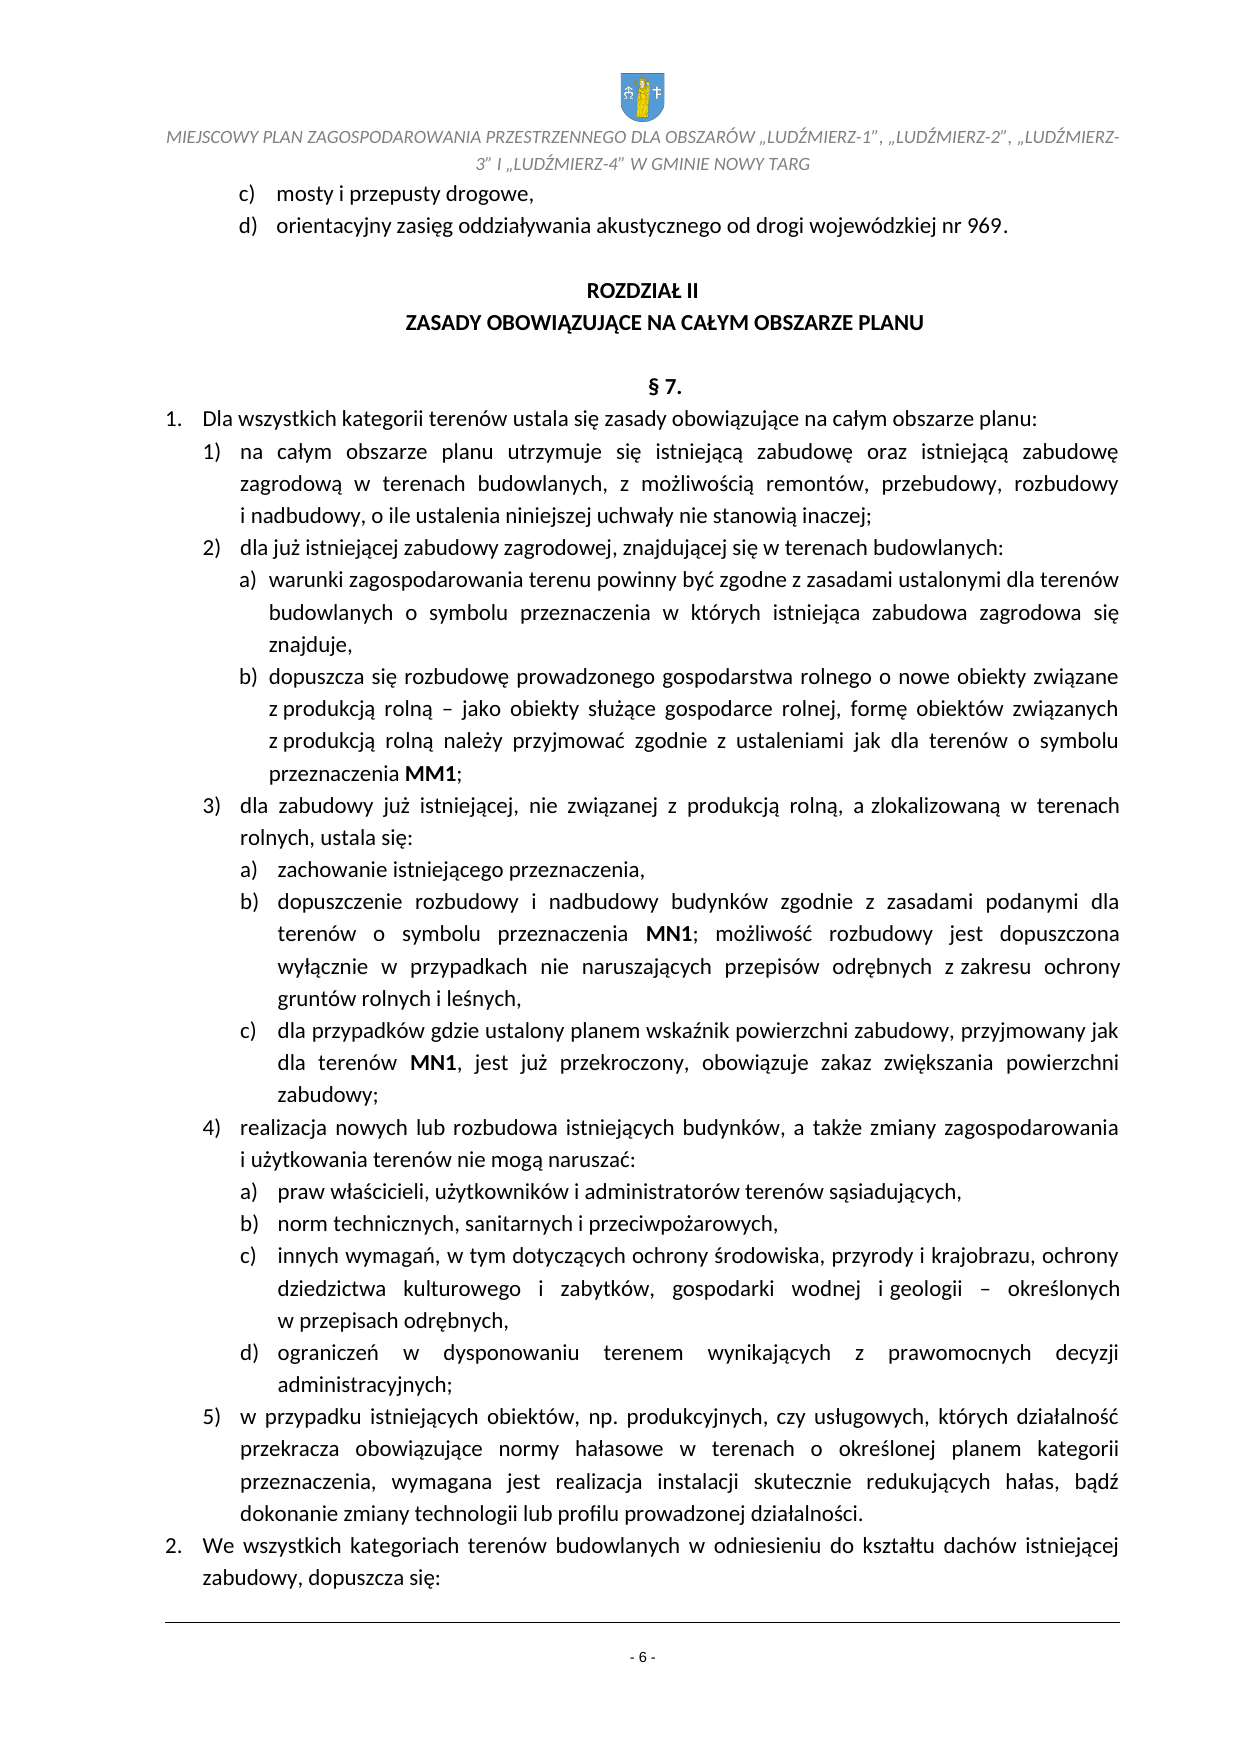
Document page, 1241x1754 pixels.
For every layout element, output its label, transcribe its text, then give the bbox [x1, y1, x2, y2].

list realizacja nowych lub rozbudowa istniejących budynków, a także zmiany zagospodarowania i użytkowania terenów nie mogą naruszać: [202, 1113, 1120, 1173]
list Dla wszystkich kategorii terenów ustala się zasady obowiązujące na całym obszarze planu: [165, 404, 1120, 433]
list ograniczeń w dysponowaniu terenem wynikających z prawomocnych decyzji administracyjnych; [240, 1338, 1120, 1398]
list na całym obszarze planu utrzymuje się istniejącą zabudowę oraz istniejącą zabudowę zagrodową w terenach budowlanych, z możliwością remontów, przebudowy, rozbudowy i nadbudowy, o ile ustalenia niniejszej uchwały nie stanowią inaczej; [202, 437, 1120, 529]
list dla już istniejącej zabudowy zagrodowej, znajdującej się w terenach budowlanych: [202, 533, 1120, 561]
list dla przypadków gdzie ustalony planem wskaźnik powierzchni zabudowy, przyjmowany jak dla terenów MN1, jest już przekroczony, obowiązuje zakaz zwiększania powierzchni zabudowy; [240, 1016, 1120, 1108]
list dopuszcza się rozbudowę prowadzonego gospodarstwa rolnego o nowe obiekty związane z produkcją rolną – jako obiekty służące gospodarce rolnej, formę obiektów związanych z produkcją rolną należy przyjmować zgodnie z ustaleniami jak dla terenów o symbolu przeznaczenia MM1; [239, 662, 1120, 787]
text § 7. [165, 372, 1120, 400]
list mosty i przepusty drogowe, [239, 179, 1120, 207]
list dla zabudowy już istniejącej, nie związanej z produkcją rolną, a zlokalizowaną w terenach rolnych, ustala się: [202, 791, 1120, 851]
list innych wymagań, w tym dotyczących ochrony środowiska, przyrody i krajobrazu, ochrony dziedzictwa kulturowego i zabytków, gospodarki wodnej i geologii – określonych w przepisach odrębnych, [240, 1241, 1120, 1334]
list w przypadku istniejących obiektów, np. produkcyjnych, czy usługowych, których działalność przekracza obowiązujące normy hałasowe w terenach o określonej planem kategorii przeznaczenia, wymagana jest realizacja instalacji skutecznie redukujących hałas, bądź dokonanie zmiany technologii lub profilu prowadzonej działalności. [202, 1402, 1120, 1527]
list norm technicznych, sanitarnych i przeciwpożarowych, [240, 1209, 1120, 1237]
list praw właścicieli, użytkowników i administratorów terenów sąsiadujących, [240, 1177, 1120, 1205]
text ROZDZIAŁ II [165, 276, 1120, 304]
picture [620, 73, 665, 122]
list warunki zagospodarowania terenu powinny być zgodne z zasadami ustalonymi dla terenów budowlanych o symbolu przeznaczenia w których istniejąca zabudowa zagrodowa się znajduje, [239, 566, 1120, 658]
list orientacyjny zasięg oddziaływania akustycznego od drogi wojewódzkiej nr 969. [239, 211, 1120, 239]
list zachowanie istniejącego przeznaczenia, [240, 855, 1120, 883]
list We wszystkich kategoriach terenów budowlanych w odniesieniu do kształtu dachów istniejącej zabudowy, dopuszcza się: [165, 1531, 1120, 1591]
list dopuszczenie rozbudowy i nadbudowy budynków zgodnie z zasadami podanymi dla terenów o symbolu przeznaczenia MN1; możliwość rozbudowy jest dopuszczona wyłącznie w przypadkach nie naruszających przepisów odrębnych z zakresu ochrony gruntów rolnych i leśnych, [240, 887, 1120, 1012]
text ZASADY OBOWIĄZUJĄCE NA CAŁYM OBSZARZE PLANU [165, 308, 1120, 336]
